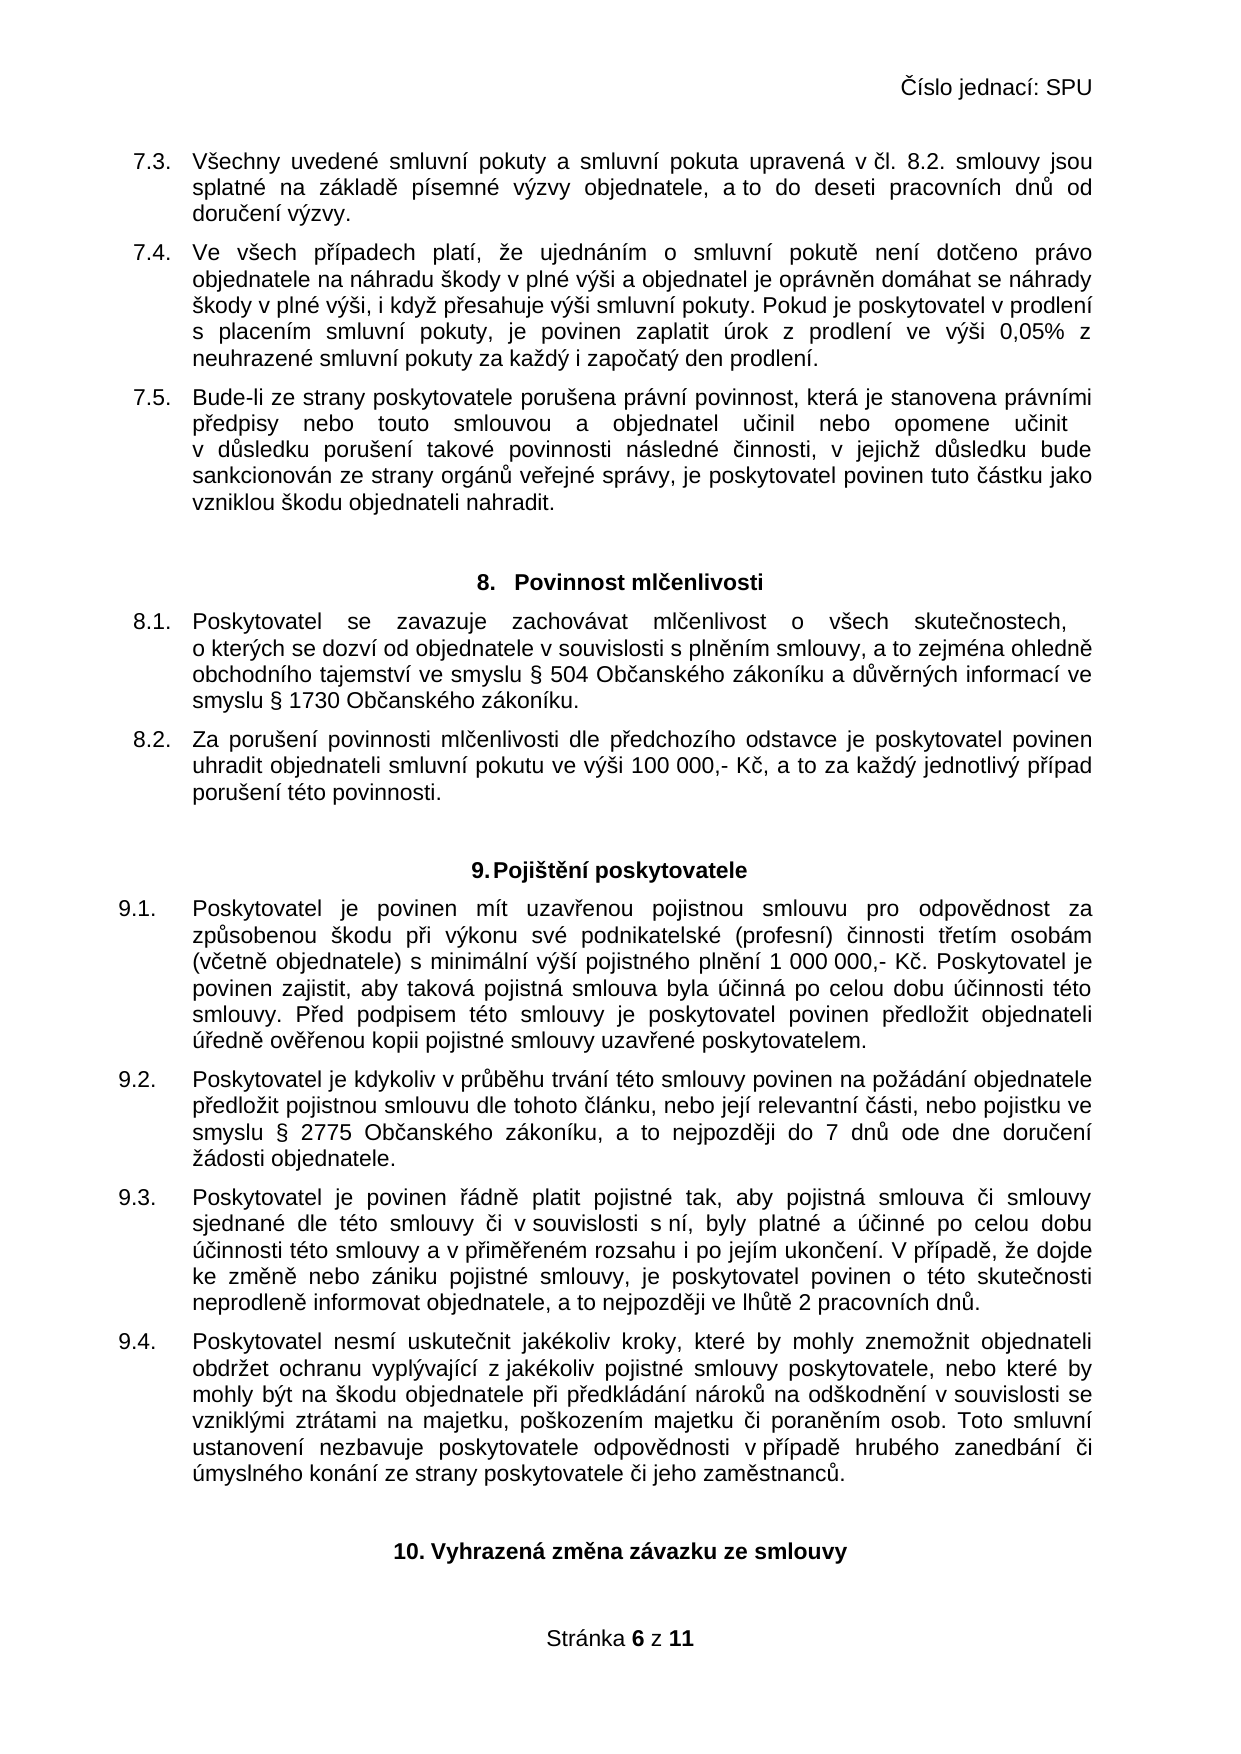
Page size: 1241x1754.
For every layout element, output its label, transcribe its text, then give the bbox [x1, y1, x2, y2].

list Poskytovatel se zavazuje zachovávat mlčenlivost o všech skutečnostech, o kterých se dozví od objednatele v souvislosti s plněním smlouvy, a to zejména ohledně obchodního tajemství ve smyslu § 504 Občanského zákoníku a důvěrných informací ve smyslu § 1730 Občanského zákoníku. [133, 608, 1093, 714]
list Poskytovatel je povinen mít uzavřenou pojistnou smlouvu pro odpovědnost za způsobenou škodu při výkonu své podnikatelské (profesní) činnosti třetím osobám (včetně objednatele) s minimální výší pojistného plnění 1 000 000,- Kč. Poskytovatel je povinen zajistit, aby taková pojistná smlouva byla účinná po celou dobu účinnosti této smlouvy. Před podpisem této smlouvy je poskytovatel povinen předložit objednateli úředně ověřenou kopii pojistné smlouvy uzavřené poskytovatelem. [118, 895, 1093, 1053]
list Za porušení povinnosti mlčenlivosti dle předchozího odstavce je poskytovatel povinen uhradit objednateli smluvní pokutu ve výši 100 000,- Kč, a to za každý jednotlivý případ porušení této povinnosti. [133, 726, 1093, 805]
list Všechny uvedené smluvní pokuty a smluvní pokuta upravená v čl. 8.2. smlouvy jsou splatné na základě písemné výzvy objednatele, a to do deseti pracovních dnů od doručení výzvy. [133, 148, 1093, 227]
list Bude-li ze strany poskytovatele porušena právní povinnost, která je stanovena právními předpisy nebo touto smlouvou a objednatel učinil nebo opomene učinit v důsledku porušení takové povinnosti následné činnosti, v jejichž důsledku bude sankcionován ze strany orgánů veřejné správy, je poskytovatel povinen tuto částku jako vzniklou škodu objednateli nahradit. [133, 383, 1093, 515]
list Povinnost mlčenlivosti [148, 567, 1093, 596]
list Ve všech případech platí, že ujednáním o smluvní pokutě není dotčeno právo objednatele na náhradu škody v plné výši a objednatel je oprávněn domáhat se náhrady škody v plné výši, i když přesahuje výši smluvní pokuty. Pokud je poskytovatel v prodlení s placením smluvní pokuty, je povinen zaplatit úrok z prodlení ve výši 0,05% z neuhrazené smluvní pokuty za každý i započatý den prodlení. [133, 239, 1093, 371]
list Vyhrazená změna závazku ze smlouvy [148, 1538, 1093, 1564]
list Pojištění poskytovatele [126, 857, 1093, 883]
list Poskytovatel nesmí uskutečnit jakékoliv kroky, které by mohly znemožnit objednateli obdržet ochranu vyplývající z jakékoliv pojistné smlouvy poskytovatele, nebo které by mohly být na škodu objednatele při předkládání nároků na odškodnění v souvislosti se vzniklými ztrátami na majetku, poškozením majetku či poraněním osob. Toto smluvní ustanovení nezbavuje poskytovatele odpovědnosti v případě hrubého zanedbání či úmyslného konání ze strany poskytovatele či jeho zaměstnanců. [118, 1328, 1093, 1486]
list Poskytovatel je povinen řádně platit pojistné tak, aby pojistná smlouva či smlouvy sjednané dle této smlouvy či v souvislosti s ní, byly platné a účinné po celou dobu účinnosti této smlouvy a v přiměřeném rozsahu i po jejím ukončení. V případě, že dojde ke změně nebo zániku pojistné smlouvy, je poskytovatel povinen o této skutečnosti neprodleně informovat objednatele, a to nejpozději ve lhůtě 2 pracovních dnů. [118, 1184, 1093, 1316]
list Poskytovatel je kdykoliv v průběhu trvání této smlouvy povinen na požádání objednatele předložit pojistnou smlouvu dle tohoto článku, nebo její relevantní části, nebo pojistku ve smyslu § 2775 Občanského zákoníku, a to nejpozději do 7 dnů ode dne doručení žádosti objednatele. [118, 1066, 1093, 1171]
